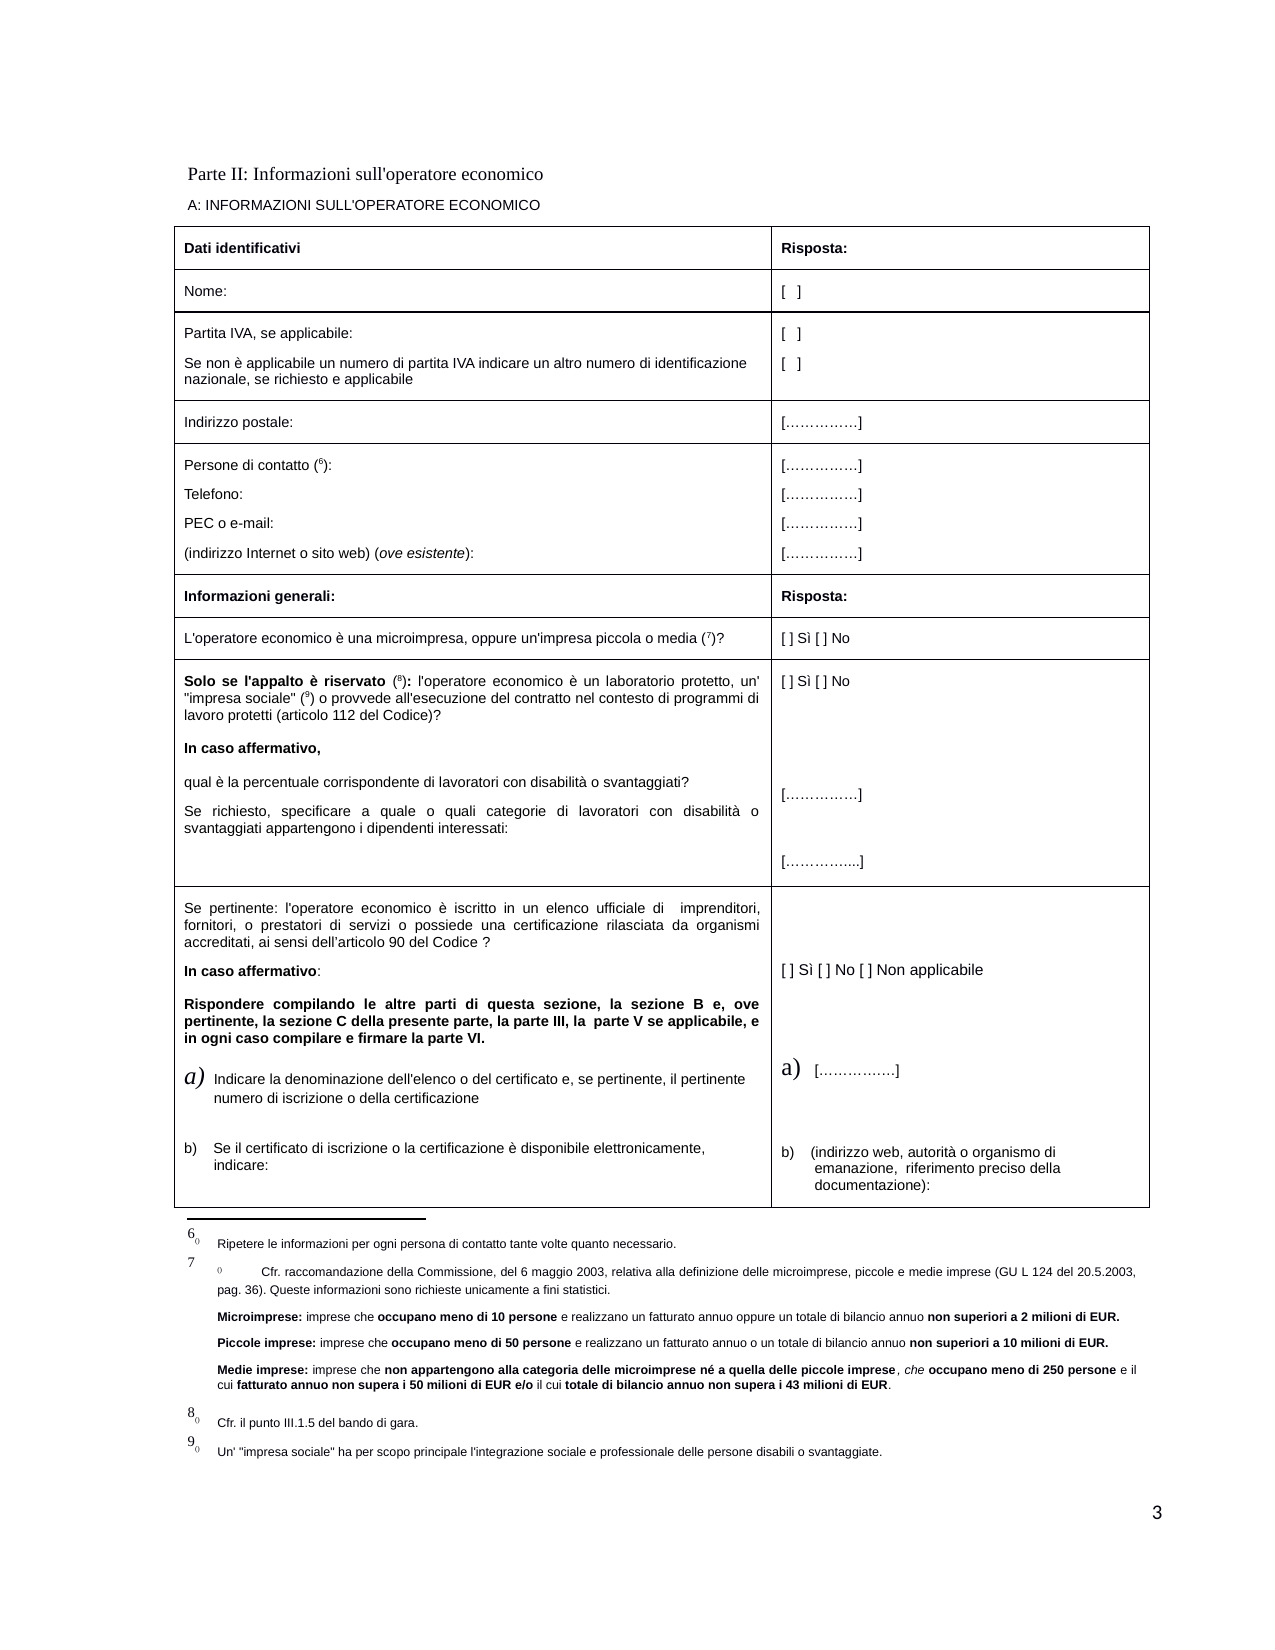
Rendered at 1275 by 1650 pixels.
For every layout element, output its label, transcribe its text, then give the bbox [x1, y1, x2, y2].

table_cell [ ] Sì [ ] No [772, 618, 1149, 659]
table_header Risposta: [772, 227, 1149, 269]
table_cell [……………] [……………] [……………] [……………] [772, 444, 1149, 574]
table_cell Persone di contatto (): Telefono: PEC o e-mail: (indirizzo Internet o sito web) (ove esistente): [175, 444, 771, 574]
table_cell Indirizzo postale: [175, 401, 771, 443]
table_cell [772, 887, 1149, 1207]
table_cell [175, 887, 771, 1207]
text Parte II: Informazioni sull'operatore economico [187, 162, 1137, 184]
table_header Dati identificativi [175, 227, 771, 269]
table_cell Risposta: [772, 575, 1149, 617]
table_cell [ ] [ ] [772, 313, 1149, 400]
text A: Informazioni sull'operatore economico [187, 197, 1137, 213]
table_cell L'operatore economico è una microimpresa, oppure un'impresa piccola o media ()? [175, 618, 771, 659]
table_cell Informazioni generali: [175, 575, 771, 617]
table_cell [ ] Sì [ ] No [……………] […………....] [772, 660, 1149, 886]
table_cell [……………] [772, 401, 1149, 443]
table_cell Partita IVA, se applicabile: Se non è applicabile un numero di partita IVA indicare un altro numero di identificazione nazionale, se richiesto e applicabile [175, 313, 771, 400]
table_cell [ ] [772, 270, 1149, 311]
table_cell Solo se l'appalto è riservato (): l'operatore economico è un laboratorio protetto, un' "impresa sociale" () o provvede all'esecuzione del contratto nel contesto di programmi di lavoro protetti (articolo 112 del Codice)? In caso affermativo, qual è la percentuale corrispondente di lavoratori con disabilità o svantaggiati? Se richiesto, specificare a quale o quali categorie di lavoratori con disabilità o svantaggiati appartengono i dipendenti interessati: [175, 660, 771, 886]
table_cell Nome: [175, 270, 771, 311]
